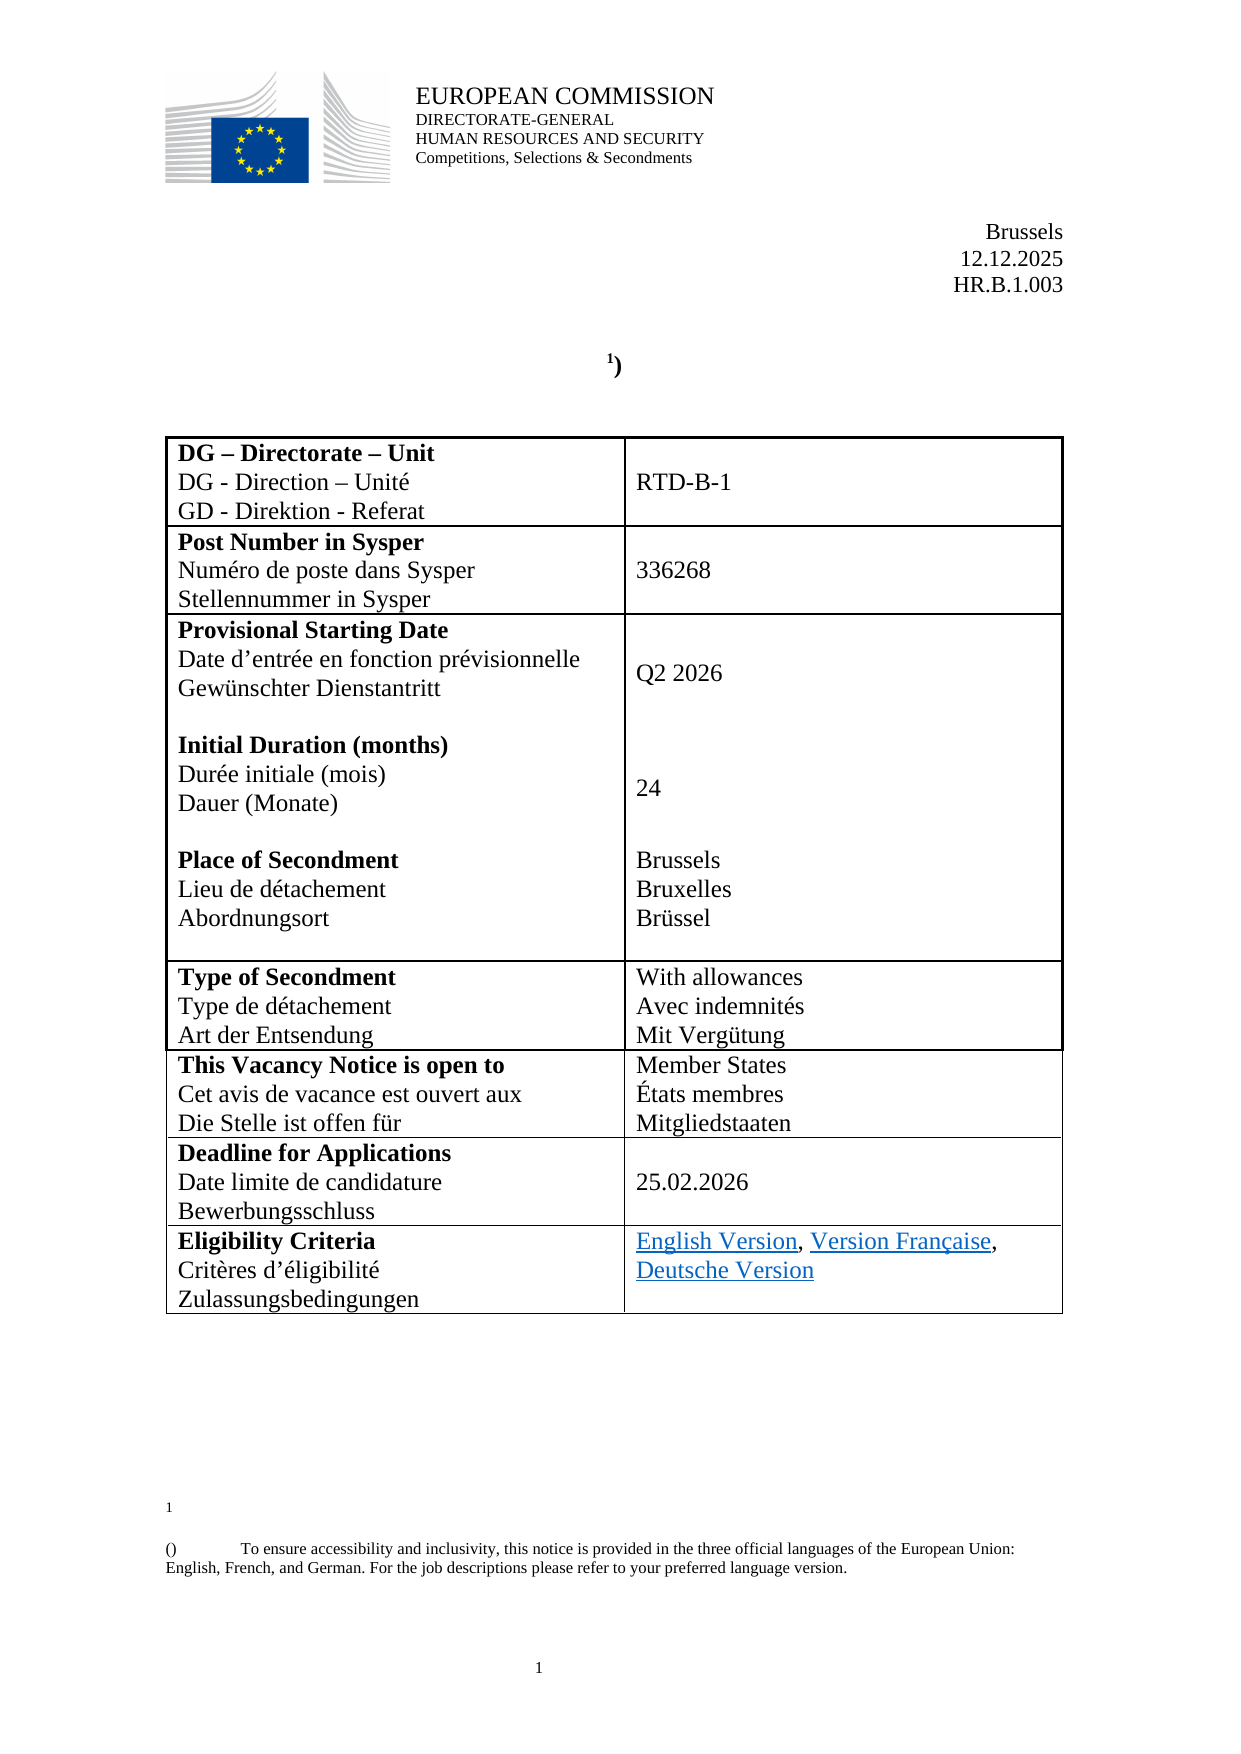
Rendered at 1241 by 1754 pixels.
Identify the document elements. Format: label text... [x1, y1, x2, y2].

text Brussels [165, 134, 1063, 245]
table_cell Member States États membres Mitgliedstaaten [625, 1051, 1062, 1137]
table_cell Brussels Bruxelles Brüssel [626, 845, 1061, 960]
table_cell 24 [626, 730, 1061, 845]
table_cell Type of Secondment Type de détachement Art der Entsendung [168, 962, 624, 1048]
table_cell Place of Secondment Lieu de détachement Abordnungsort [168, 845, 624, 960]
table_cell Initial Duration (months) Durée initiale (mois) Dauer (Monate) [168, 730, 624, 845]
picture [165, 71, 391, 183]
table_cell 25.02.2026 [625, 1137, 1062, 1224]
table_cell Post Number in Sysper Numéro de poste dans Sysper Stellennummer in Sysper [168, 527, 624, 613]
table_cell Provisional Starting Date Date d’entrée en fonction prévisionnelle Gewünschter Dienstantritt [168, 615, 624, 730]
text HR.B.1.003 [165, 271, 1063, 297]
table_cell 336268 [626, 527, 1061, 613]
table_cell English Version, Version Française, Deutsche Version [625, 1225, 1062, 1312]
table_header DG – Directorate – Unit DG - Direction – Unité GD - Direktion - Referat [168, 439, 624, 525]
table_cell Deadline for Applications Date limite de candidature Bewerbungsschluss [167, 1138, 624, 1224]
table_cell With allowances Avec indemnités Mit Vergütung [626, 962, 1061, 1048]
table_cell Q2 2026 [626, 615, 1061, 730]
text 12.12.2025 [165, 245, 1063, 271]
table_cell This Vacancy Notice is open to Cet avis de vacance est ouvert aux Die Stelle ist offen für [167, 1051, 624, 1137]
table_header RTD-B-1 [626, 439, 1061, 525]
table_cell Eligibility Criteria Critères d’éligibilité Zulassungsbedingungen [167, 1226, 624, 1312]
